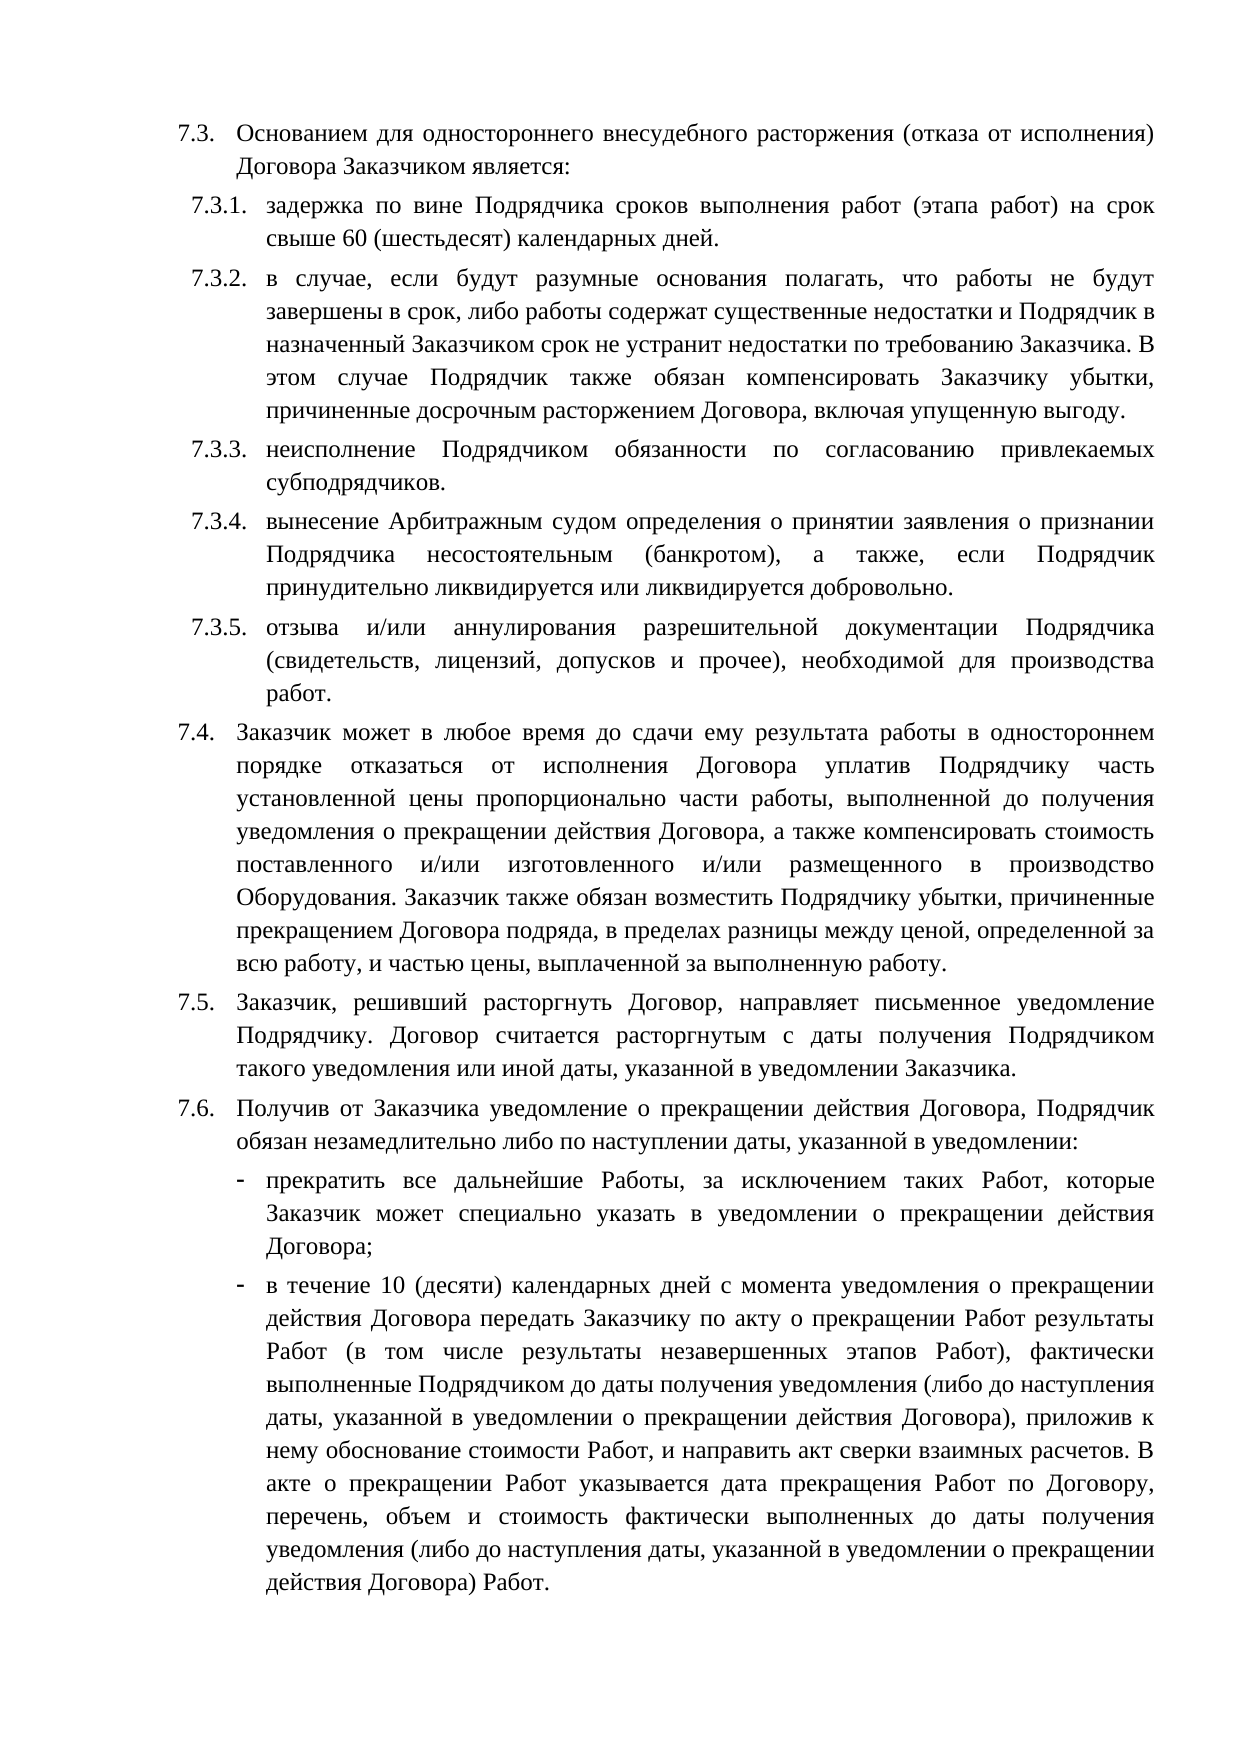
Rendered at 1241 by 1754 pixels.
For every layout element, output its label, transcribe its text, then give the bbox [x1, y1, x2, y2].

list Основанием для одностороннего внесудебного расторжения (отказа от исполнения) Договора Заказчиком является: [177, 118, 1155, 180]
list неисполнение Подрядчиком обязанности по согласованию привлекаемых субподрядчиков. [191, 434, 1155, 496]
list Заказчик, решивший расторгнуть Договор, направляет письменное уведомление Подрядчику. Договор считается расторгнутым с даты получения Подрядчиком такого уведомления или иной даты, указанной в уведомлении Заказчика. [177, 987, 1155, 1082]
list в течение 10 (десяти) календарных дней с момента уведомления о прекращении действия Договора передать Заказчику по акту о прекращении Работ результаты Работ (в том числе результаты незавершенных этапов Работ), фактически выполненные Подрядчиком до даты получения уведомления (либо до наступления даты, указанной в уведомлении о прекращении действия Договора), приложив к нему обоснование стоимости Работ, и направить акт сверки взаимных расчетов. В акте о прекращении Работ указывается дата прекращения Работ по Договору, перечень, объем и стоимость фактически выполненных до даты получения уведомления (либо до наступления даты, указанной в уведомлении о прекращении действия Договора) Работ. [236, 1270, 1155, 1596]
list задержка по вине Подрядчика сроков выполнения работ (этапа работ) на срок свыше 60 (шестьдесят) календарных дней. [191, 190, 1155, 252]
list в случае, если будут разумные основания полагать, что работы не будут завершены в срок, либо работы содержат существенные недостатки и Подрядчик в назначенный Заказчиком срок не устранит недостатки по требованию Заказчика. В этом случае Подрядчик также обязан компенсировать Заказчику убытки, причиненные досрочным расторжением Договора, включая упущенную выгоду. [191, 263, 1155, 423]
list Получив от Заказчика уведомление о прекращении действия Договора, Подрядчик обязан незамедлительно либо по наступлении даты, указанной в уведомлении: [177, 1093, 1155, 1154]
list Заказчик может в любое время до сдачи ему результата работы в одностороннем порядке отказаться от исполнения Договора уплатив Подрядчику часть установленной цены пропорционально части работы, выполненной до получения уведомления о прекращении действия Договора, а также компенсировать стоимость поставленного и/или изготовленного и/или размещенного в производство Оборудования. Заказчик также обязан возместить Подрядчику убытки, причиненные прекращением Договора подряда, в пределах разницы между ценой, определенной за всю работу, и частью цены, выплаченной за выполненную работу. [177, 717, 1155, 977]
list прекратить все дальнейшие Работы, за исключением таких Работ, которые Заказчик может специально указать в уведомлении о прекращении действия Договора; [236, 1165, 1155, 1260]
list вынесение Арбитражным судом определения о принятии заявления о признании Подрядчика несостоятельным (банкротом), а также, если Подрядчик принудительно ликвидируется или ликвидируется добровольно. [191, 506, 1155, 601]
list отзыва и/или аннулирования разрешительной документации Подрядчика (свидетельств, лицензий, допусков и прочее), необходимой для производства работ. [191, 612, 1155, 706]
